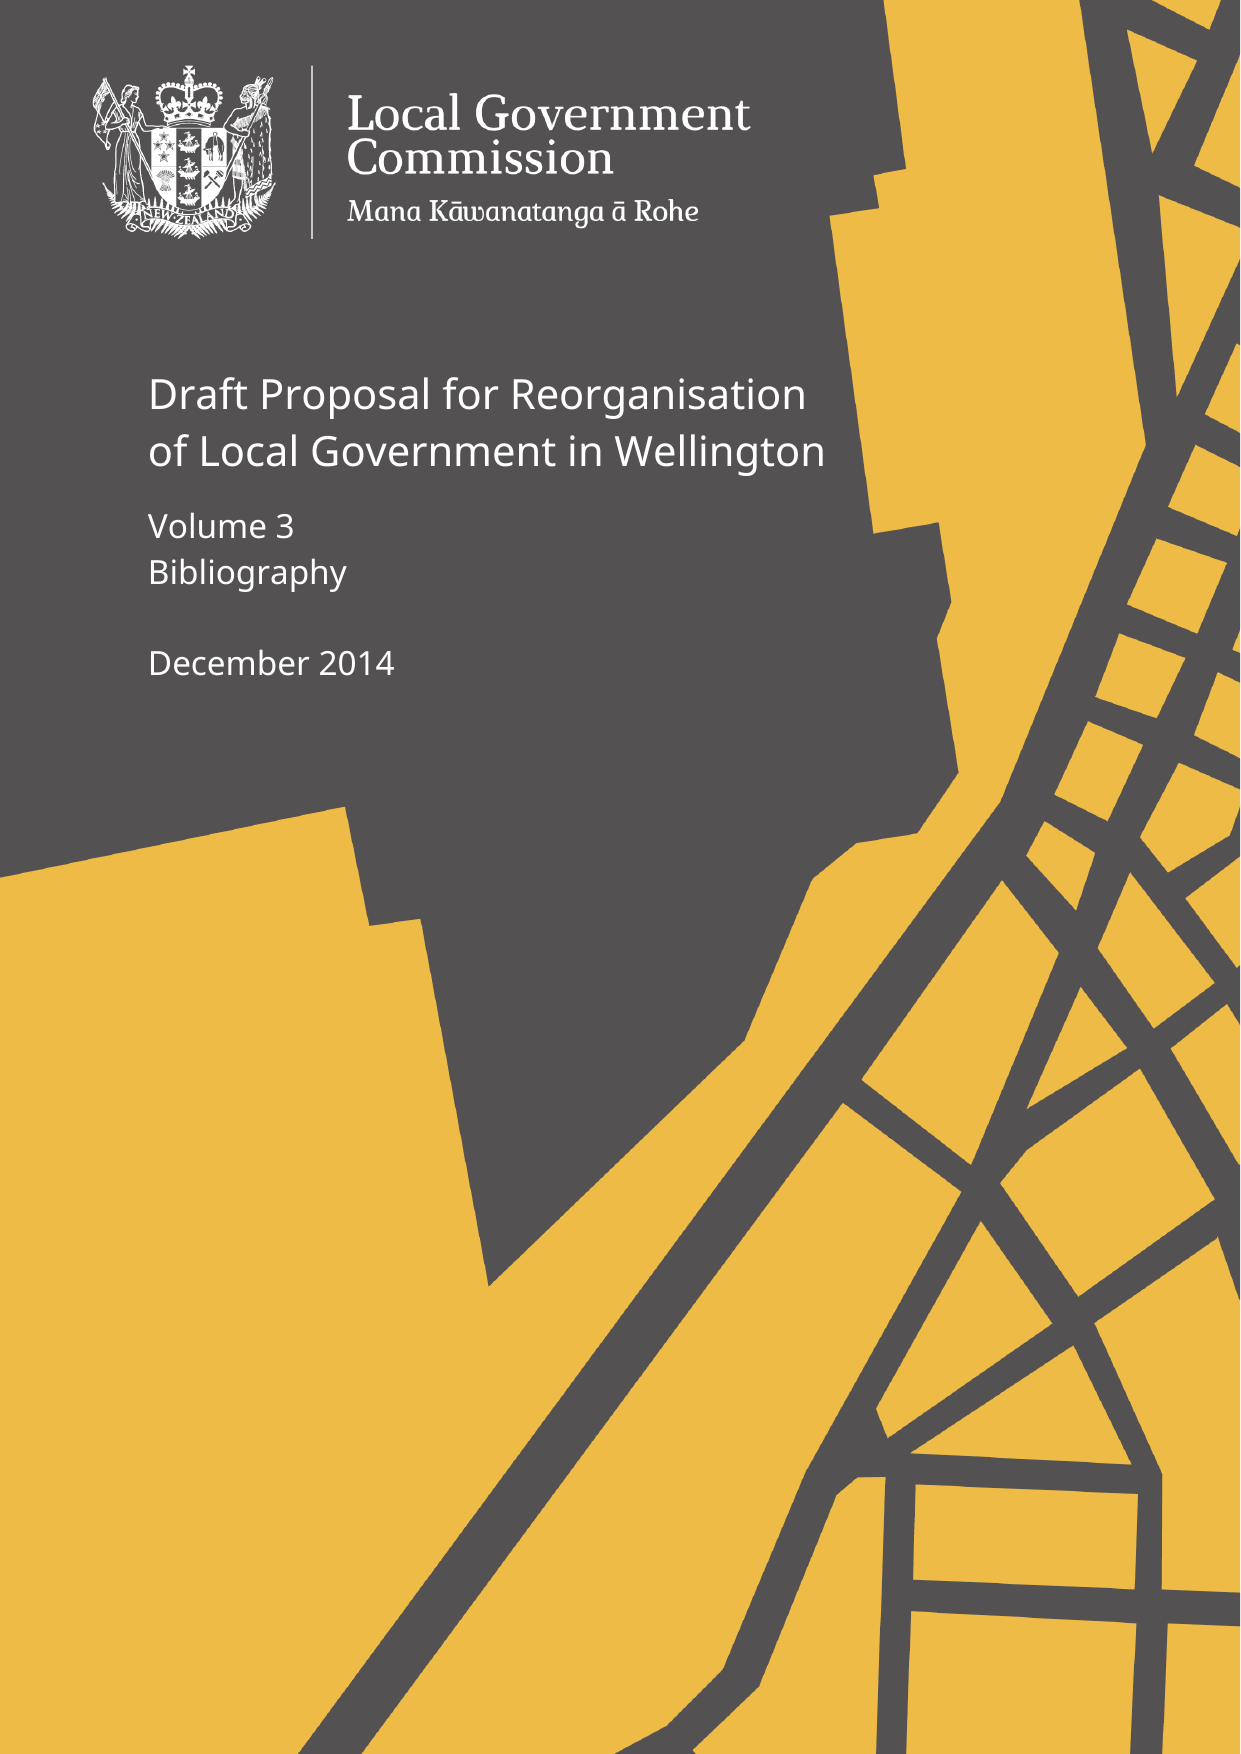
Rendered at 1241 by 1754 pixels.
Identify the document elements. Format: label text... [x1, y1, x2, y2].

subtitle Volume 3 [148, 503, 1092, 548]
subtitle Draft Proposal for Reorganisation [148, 364, 1092, 421]
subtitle of Local Government in Wellington [148, 421, 1092, 478]
subtitle December 2014 [148, 639, 1092, 685]
picture [0, 0, 1241, 1754]
subtitle Bibliography [148, 548, 1092, 594]
